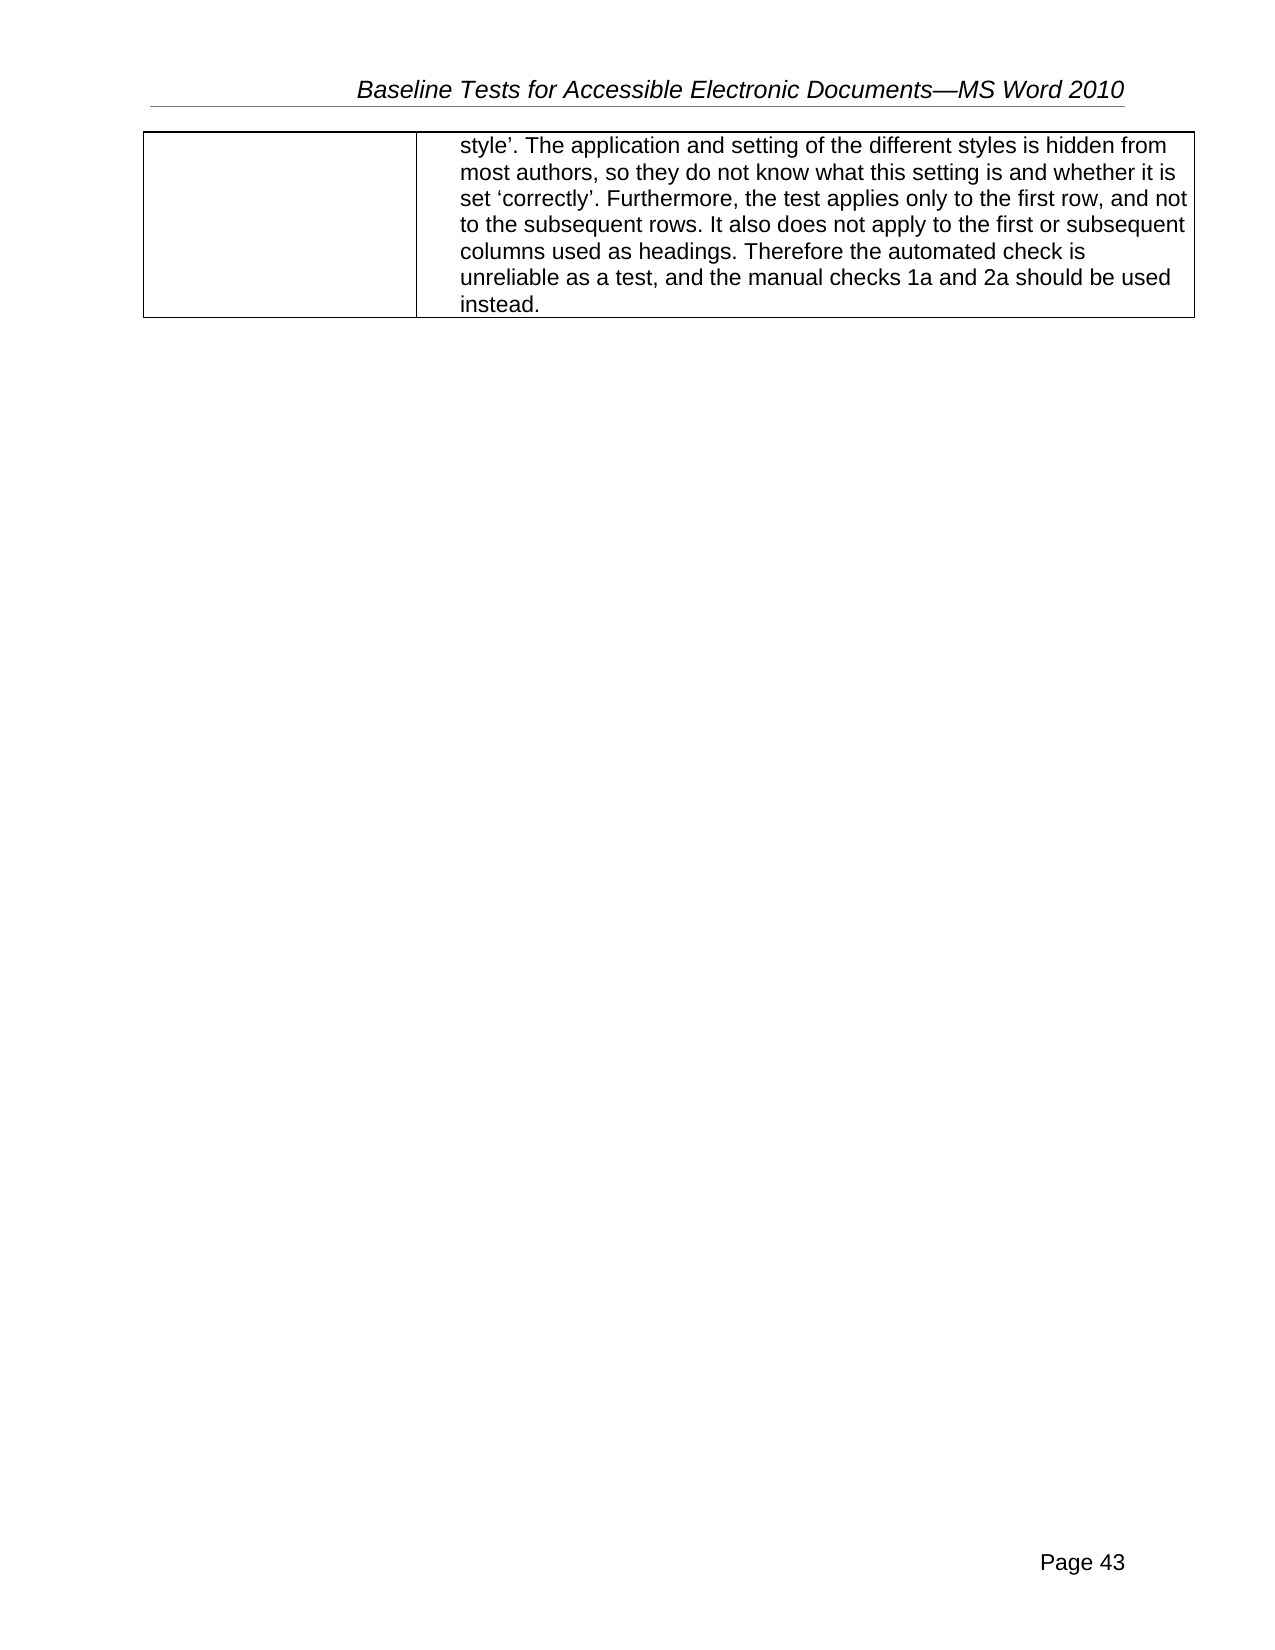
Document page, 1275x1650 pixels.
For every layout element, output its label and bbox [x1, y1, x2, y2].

table_cell [417, 133, 1194, 317]
table_cell [144, 133, 416, 317]
